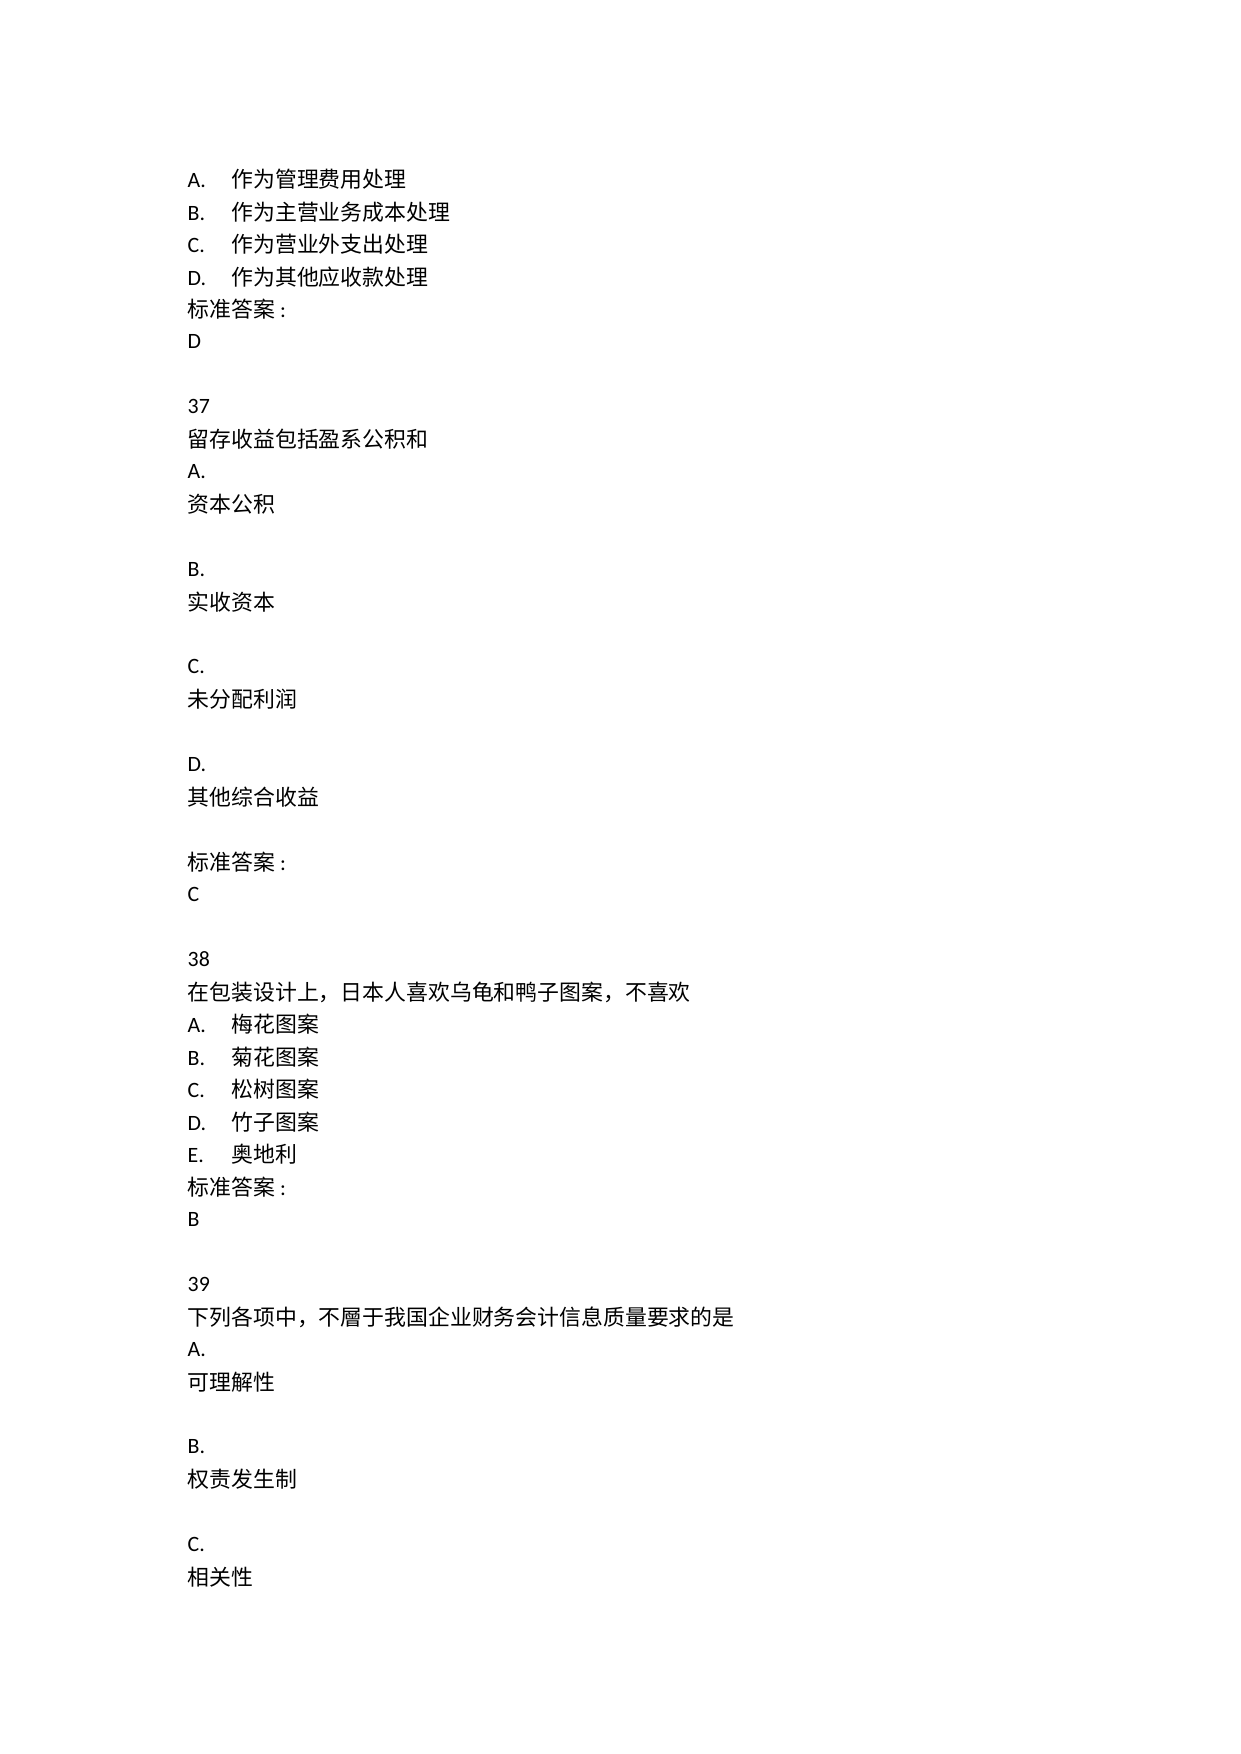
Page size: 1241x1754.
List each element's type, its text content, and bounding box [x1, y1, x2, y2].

text B. 菊花图案 [187, 1039, 1053, 1072]
text C. [187, 1527, 1053, 1559]
text 38 [187, 942, 1053, 974]
text C. 作为营业外支出处理 [187, 227, 1053, 259]
text 在包装设计上，日本人喜欢乌龟和鸭子图案，不喜欢 [187, 974, 1053, 1007]
text 相关性 [187, 1559, 1053, 1592]
text A. [187, 454, 1053, 487]
text 资本公积 [187, 487, 1053, 519]
text 下列各项中，不層于我国企业财务会计信息质量要求的是 [187, 1299, 1053, 1332]
text 留存收益包括盈系公积和 [187, 422, 1053, 454]
text B. [187, 1429, 1053, 1462]
text D. [187, 747, 1053, 779]
text A. 作为管理费用处理 [187, 162, 1053, 194]
text C [187, 877, 1053, 909]
text C. [187, 649, 1053, 682]
text 标准答案 : [187, 1169, 1053, 1202]
text C. 松树图案 [187, 1072, 1053, 1104]
text A. 梅花图案 [187, 1007, 1053, 1039]
text 权责发生制 [187, 1462, 1053, 1494]
text D. 作为其他应收款处理 [187, 259, 1053, 292]
text 可理解性 [187, 1364, 1053, 1397]
text B. 作为主营业务成本处理 [187, 194, 1053, 227]
text D [187, 324, 1053, 357]
text 标准答案 : [187, 844, 1053, 877]
text B. [187, 552, 1053, 584]
text A. [187, 1332, 1053, 1364]
text 37 [187, 389, 1053, 422]
text D. 竹子图案 [187, 1104, 1053, 1137]
text B [187, 1202, 1053, 1234]
text 39 [187, 1267, 1053, 1299]
text 未分配利润 [187, 682, 1053, 714]
text 标准答案 : [187, 292, 1053, 324]
text 其他综合收益 [187, 779, 1053, 812]
text E. 奥地利 [187, 1137, 1053, 1169]
text 实收资本 [187, 584, 1053, 617]
